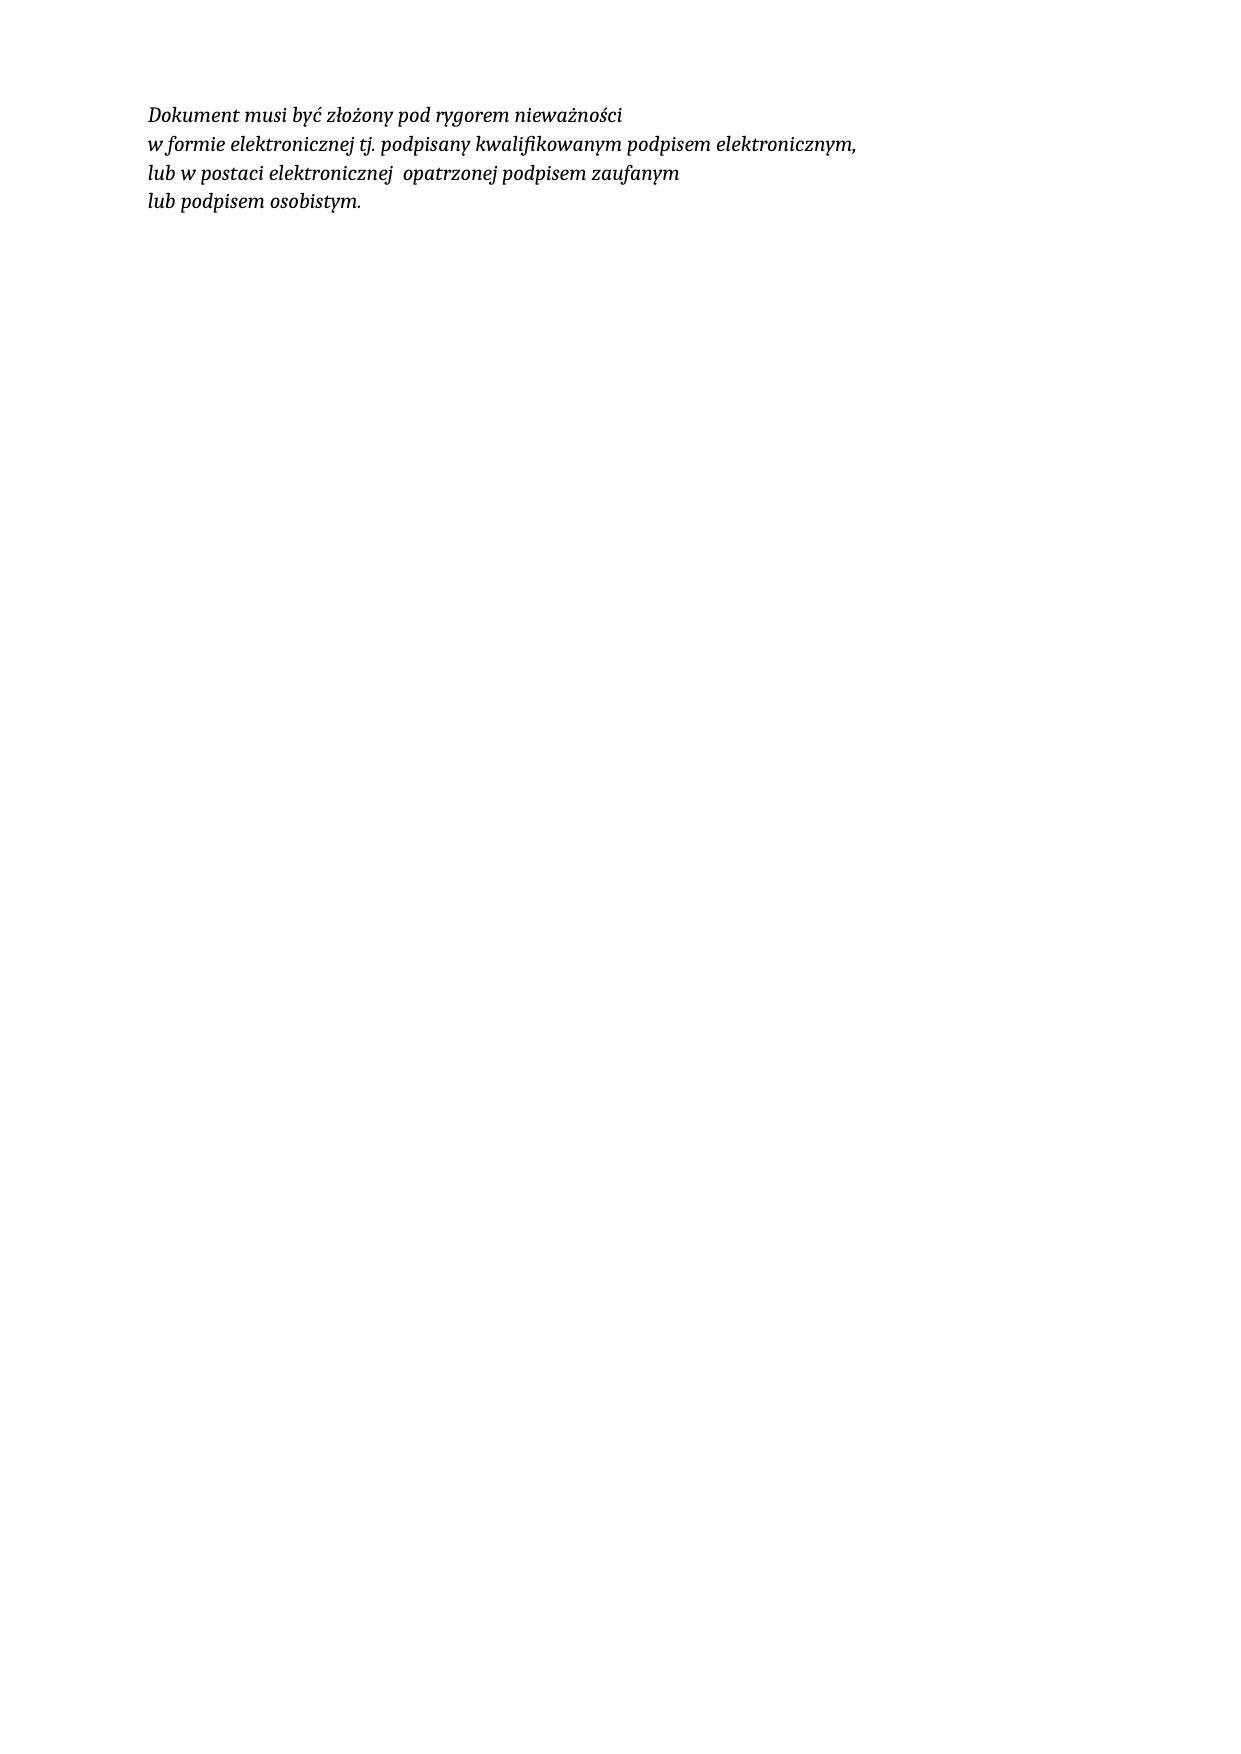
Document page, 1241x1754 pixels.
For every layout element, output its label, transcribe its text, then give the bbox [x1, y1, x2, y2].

text lub podpisem osobistym. [148, 189, 1093, 214]
text Dokument musi być złożony pod rygorem nieważności w formie elektronicznej tj. podpisany kwalifikowanym podpisem elektronicznym, [148, 102, 1093, 156]
text lub w postaci elektronicznej opatrzonej podpisem zaufanym [148, 160, 1093, 185]
